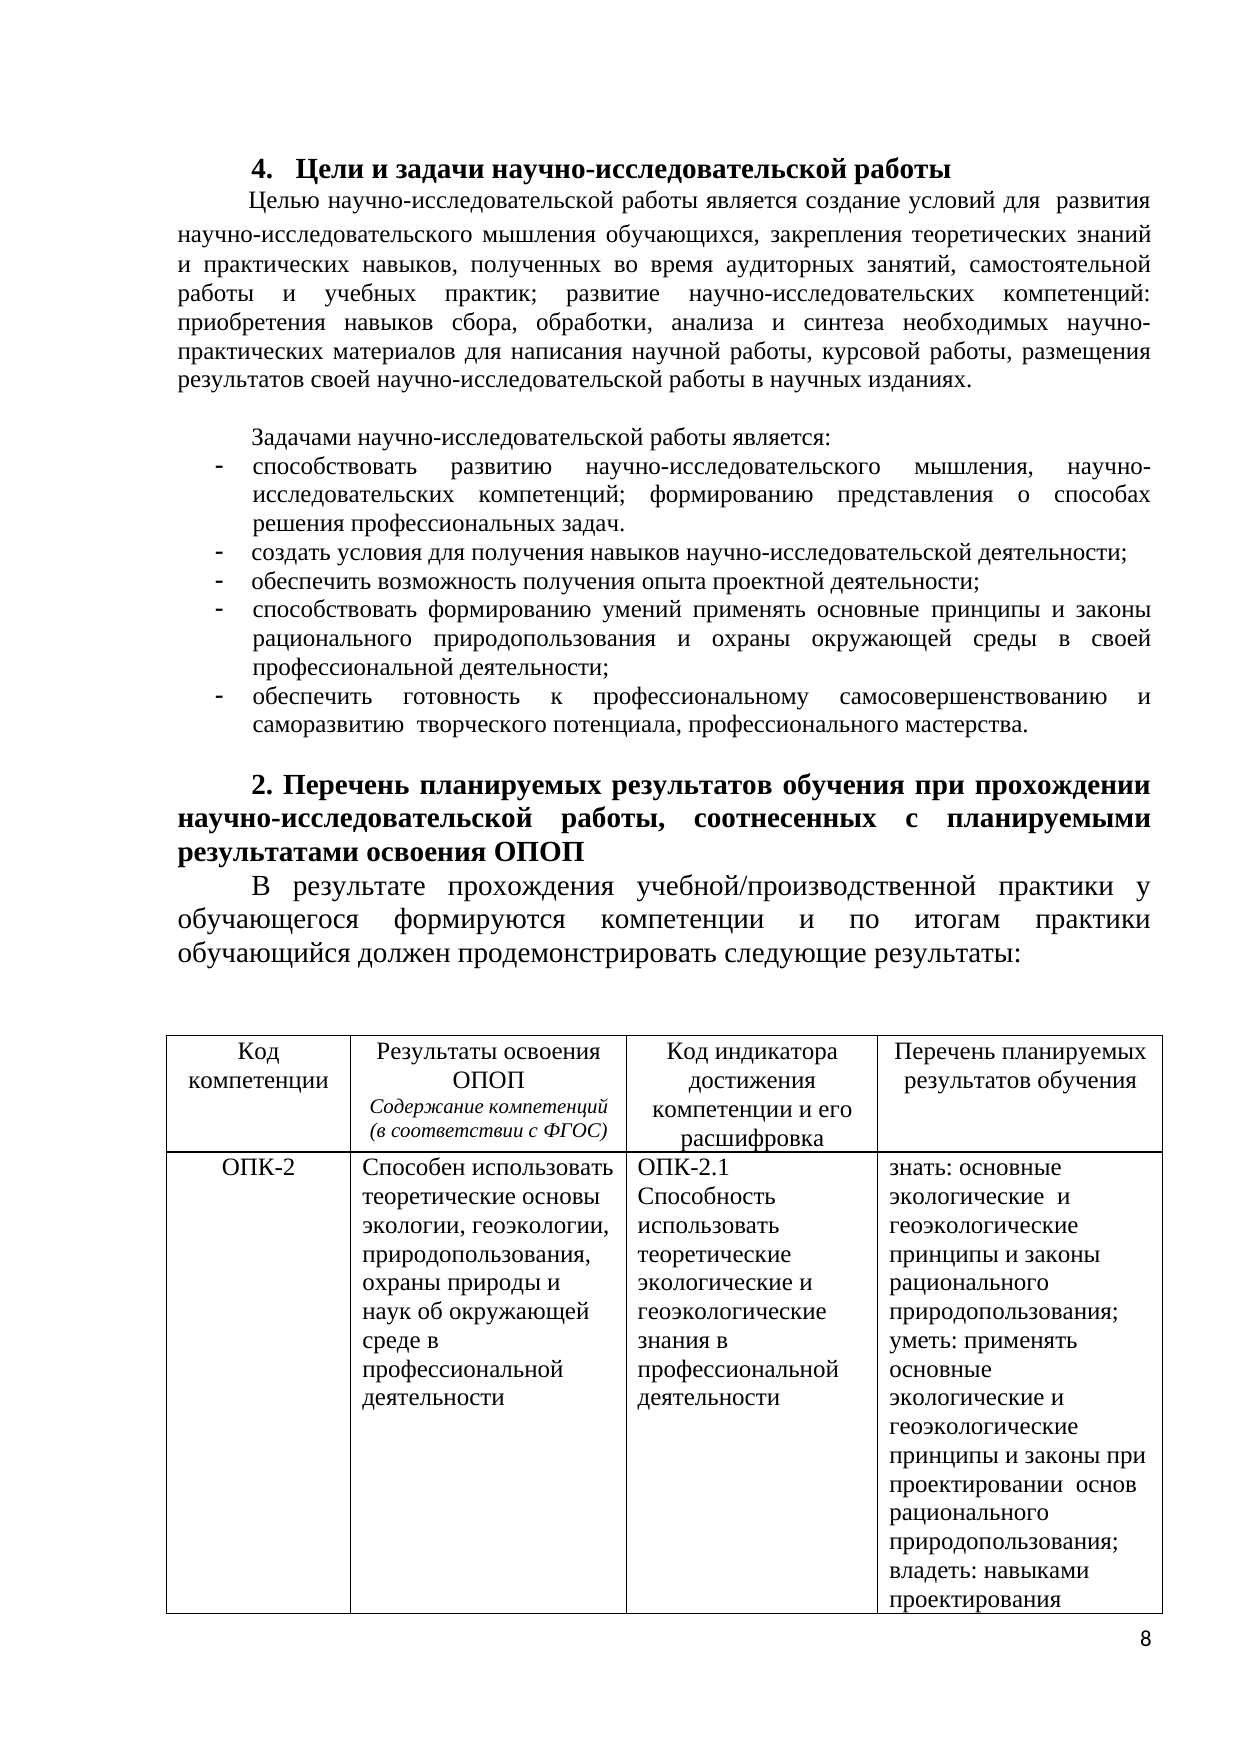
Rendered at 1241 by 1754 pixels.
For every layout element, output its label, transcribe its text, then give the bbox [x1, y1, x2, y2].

text Целью научно-исследовательской работы является создание условий для развития научно-исследовательского мышления обучающихся, закрепления теоретических знаний и практических навыков, полученных во время аудиторных занятий, самостоятельной работы и учебных практик; развитие научно-исследовательских компетенций: приобретения навыков сбора, обработки, анализа и синтеза необходимых научно-практических материалов для написания научной работы, курсовой работы, размещения результатов своей научно-исследовательской работы в научных изданиях. [177, 185, 1152, 393]
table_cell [351, 1153, 626, 1612]
table_header Результаты освоения ОПОП Содержание компетенций (в соответствии с ФГОС) [351, 1036, 626, 1151]
list способствовать развитию научно-исследовательского мышления, научно-исследовательских компетенций; формированию представления о способах решения профессиональных задач. [215, 451, 1152, 537]
table_header Перечень планируемых результатов обучения [878, 1036, 1162, 1151]
list обеспечить готовность к профессиональному самосовершенствованию и саморазвитию творческого потенциала, профессионального мастерства. [215, 681, 1152, 738]
table_cell ОПК-2 [167, 1153, 350, 1612]
list создать условия для получения навыков научно-исследовательской деятельности; [215, 537, 1152, 566]
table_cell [627, 1153, 877, 1612]
text Задачами научно-исследовательской работы является: [177, 422, 1152, 451]
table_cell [878, 1153, 1162, 1612]
table_header Код индикатора достижения компетенции и его расшифровка [627, 1036, 877, 1151]
table_header Код компетенции [167, 1036, 350, 1151]
text 2. Перечень планируемых результатов обучения при прохождении научно-исследовательской работы, соотнесенных с планируемыми результатами освоения ОПОП [177, 767, 1152, 868]
text В результате прохождения учебной/производственной практики у обучающегося формируются компетенции и по итогам практики обучающийся должен продемонстрировать следующие результаты: [177, 868, 1152, 968]
list Цели и задачи научно-исследовательской работы [177, 152, 1152, 185]
list обеспечить возможность получения опыта проектной деятельности; [215, 566, 1152, 594]
list способствовать формированию умений применять основные принципы и законы рационального природопользования и охраны окружающей среды в своей профессиональной деятельности; [215, 594, 1152, 681]
